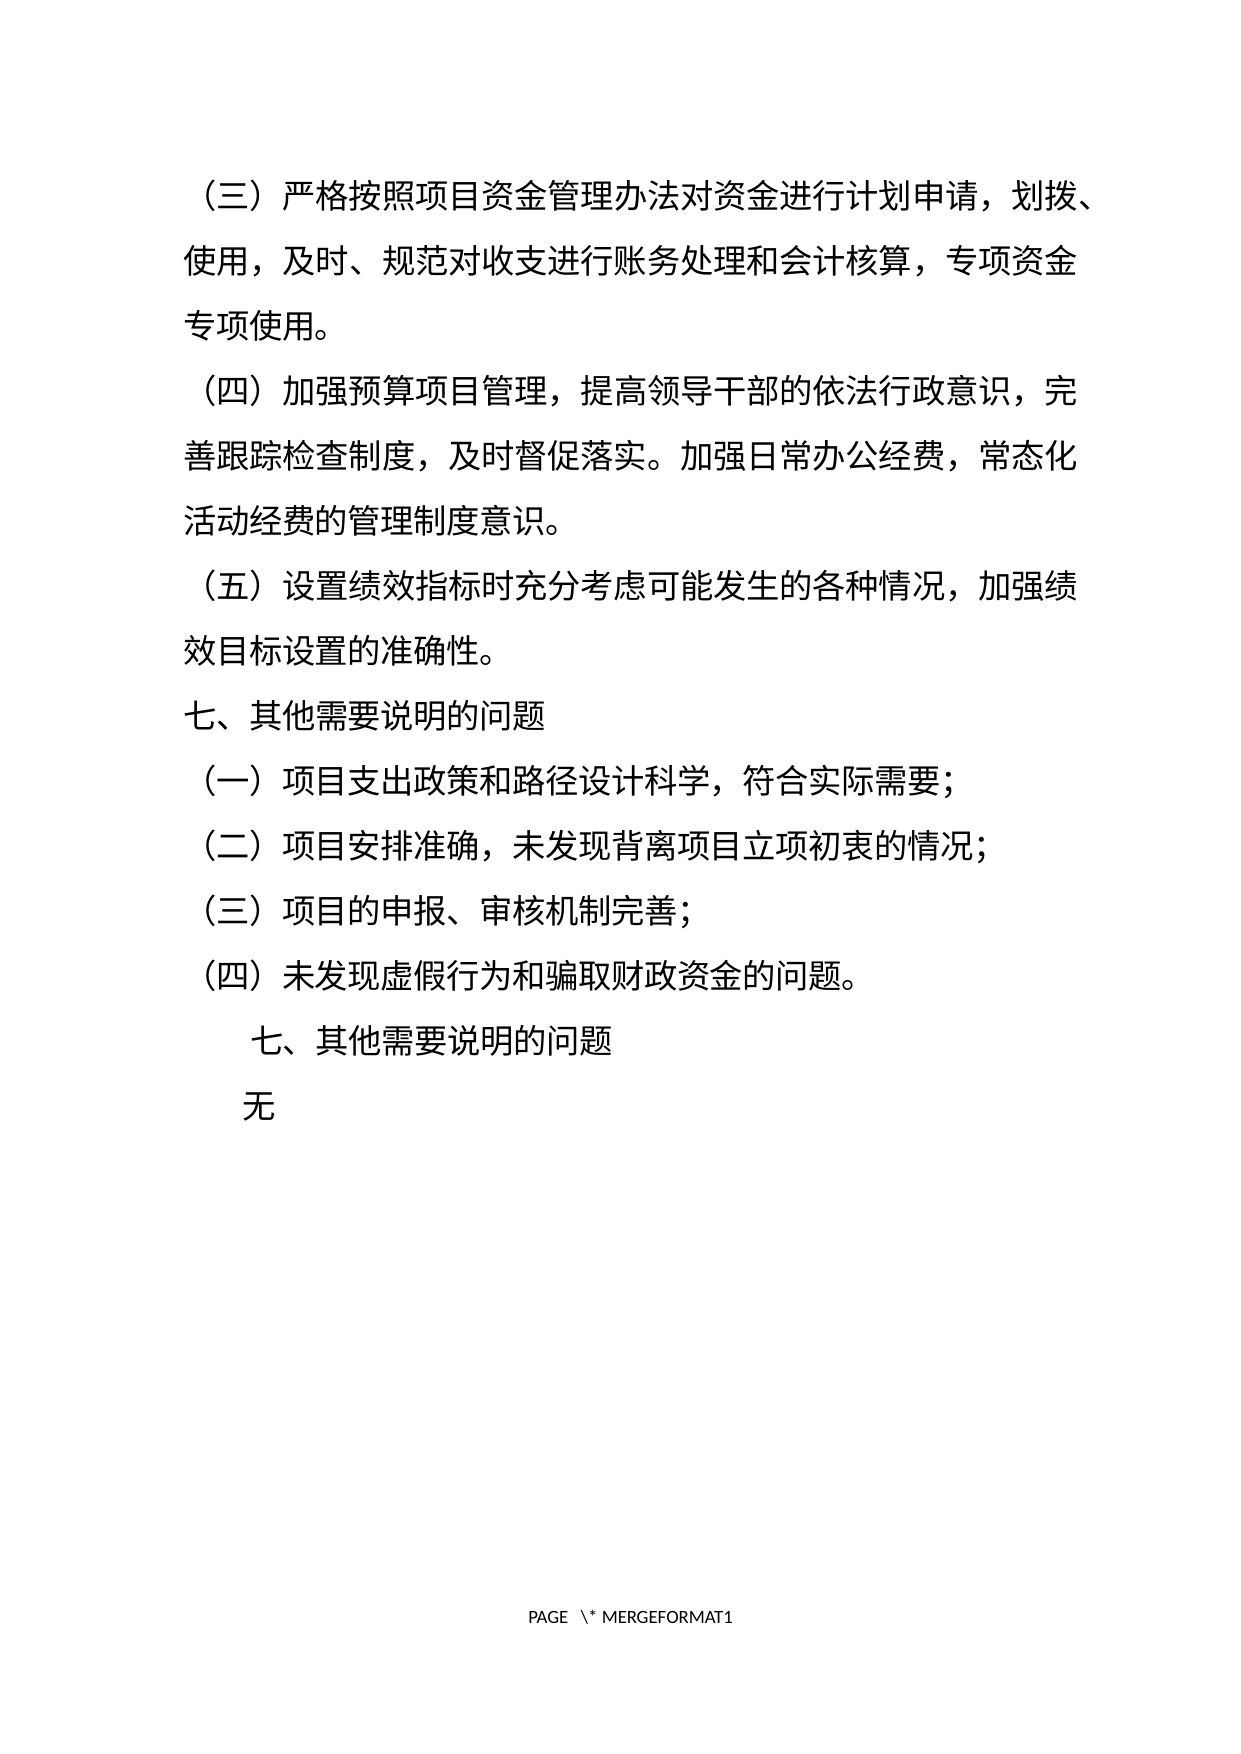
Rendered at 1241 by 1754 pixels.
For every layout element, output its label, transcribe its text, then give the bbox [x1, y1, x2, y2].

text 七、其他需要说明的问题 [183, 1007, 1078, 1072]
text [183, 162, 1078, 1007]
text 无 [183, 1072, 1078, 1137]
